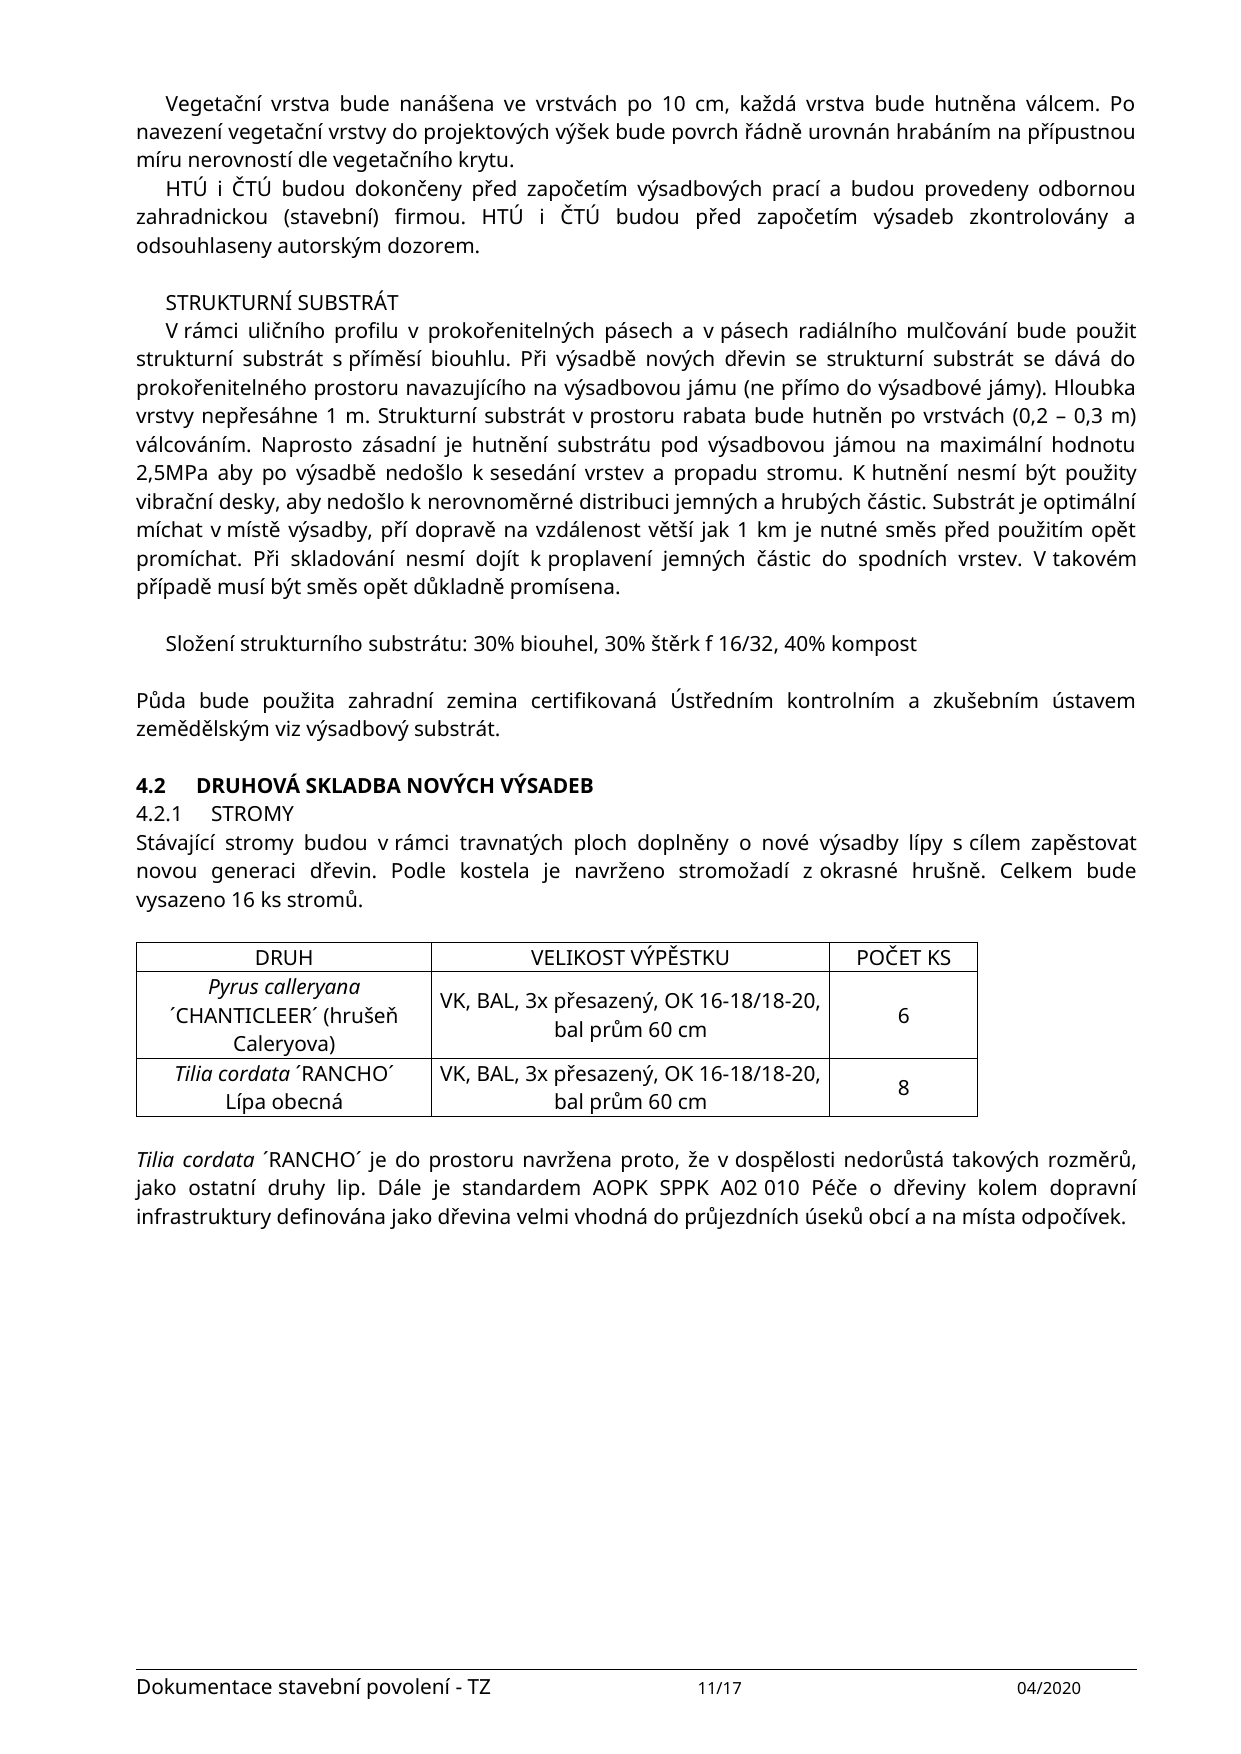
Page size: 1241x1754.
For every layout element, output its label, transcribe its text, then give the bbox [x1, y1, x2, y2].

text V rámci uličního profilu v prokořenitelných pásech a v pásech radiálního mulčování bude použit strukturní substrát s příměsí biouhlu. Při výsadbě nových dřevin se strukturní substrát se dává do prokořenitelného prostoru navazujícího na výsadbovou jámu (ne přímo do výsadbové jámy). Hloubka vrstvy nepřesáhne 1 m. Strukturní substrát v prostoru rabata bude hutněn po vrstvách (0,2 – 0,3 m) válcováním. Naprosto zásadní je hutnění substrátu pod výsadbovou jámou na maximální hodnotu 2,5MPa aby po výsadbě nedošlo k sesedání vrstev a propadu stromu. K hutnění nesmí být použity vibrační desky, aby nedošlo k nerovnoměrné distribuci jemných a hrubých částic. Substrát je optimální míchat v místě výsadby, pří dopravě na vzdálenost větší jak 1 km je nutné směs před použitím opět promíchat. Při skladování nesmí dojít k proplavení jemných částic do spodních vrstev. V takovém případě musí být směs opět důkladně promísena. [136, 316, 1137, 601]
table_cell Tilia cordata ´RANCHO´ Lípa obecná [137, 1059, 431, 1116]
text Tilia cordata ´RANCHO´ je do prostoru navržena proto, že v dospělosti nedorůstá takových rozměrů, jako ostatní druhy lip. Dále je standardem AOPK SPPK A02 010 Péče o dřeviny kolem dopravní infrastruktury definována jako dřevina velmi vhodná do průjezdních úseků obcí a na místa odpočívek. [136, 1145, 1137, 1230]
text HTÚ i ČTÚ budou dokončeny před započetím výsadbových prací a budou provedeny odbornou zahradnickou (stavební) firmou. HTÚ i ČTÚ budou před započetím výsadeb zkontrolovány a odsouhlaseny autorským dozorem. [136, 174, 1137, 259]
subtitle druhová skladba nových výsadeb [136, 771, 1137, 799]
table_header VELIKOST VÝPĚSTKU [432, 943, 829, 971]
table_header DRUH [137, 943, 431, 971]
table_cell VK, BAL, 3x přesazený, OK 16-18/18-20, bal prům 60 cm [432, 1059, 829, 1116]
text STRUKTURNÍ SUBSTRÁT [136, 288, 1137, 316]
table_cell 8 [830, 1059, 977, 1116]
table_cell 6 [830, 972, 977, 1058]
table_header POČET KS [830, 943, 977, 971]
table_cell VK, BAL, 3x přesazený, OK 16-18/18-20, bal prům 60 cm [432, 972, 829, 1058]
text Vegetační vrstva bude nanášena ve vrstvách po 10 cm, každá vrstva bude hutněna válcem. Po navezení vegetační vrstvy do projektových výšek bude povrch řádně urovnán hrabáním na přípustnou míru nerovností dle vegetačního krytu. [136, 89, 1137, 174]
text Půda bude použita zahradní zemina certifikovaná Ústředním kontrolním a zkušebním ústavem zemědělským viz výsadbový substrát. [136, 686, 1137, 743]
table_cell Pyrus calleryana ´CHANTICLEER´ (hrušeň Caleryova) [137, 972, 431, 1058]
subtitle stromy [136, 799, 1137, 828]
text Stávající stromy budou v rámci travnatých ploch doplněny o nové výsadby lípy s cílem zapěstovat novou generaci dřevin. Podle kostela je navrženo stromožadí z okrasné hrušně. Celkem bude vysazeno 16 ks stromů. [136, 828, 1137, 913]
text Složení strukturního substrátu: 30% biouhel, 30% štěrk f 16/32, 40% kompost [136, 629, 1137, 657]
